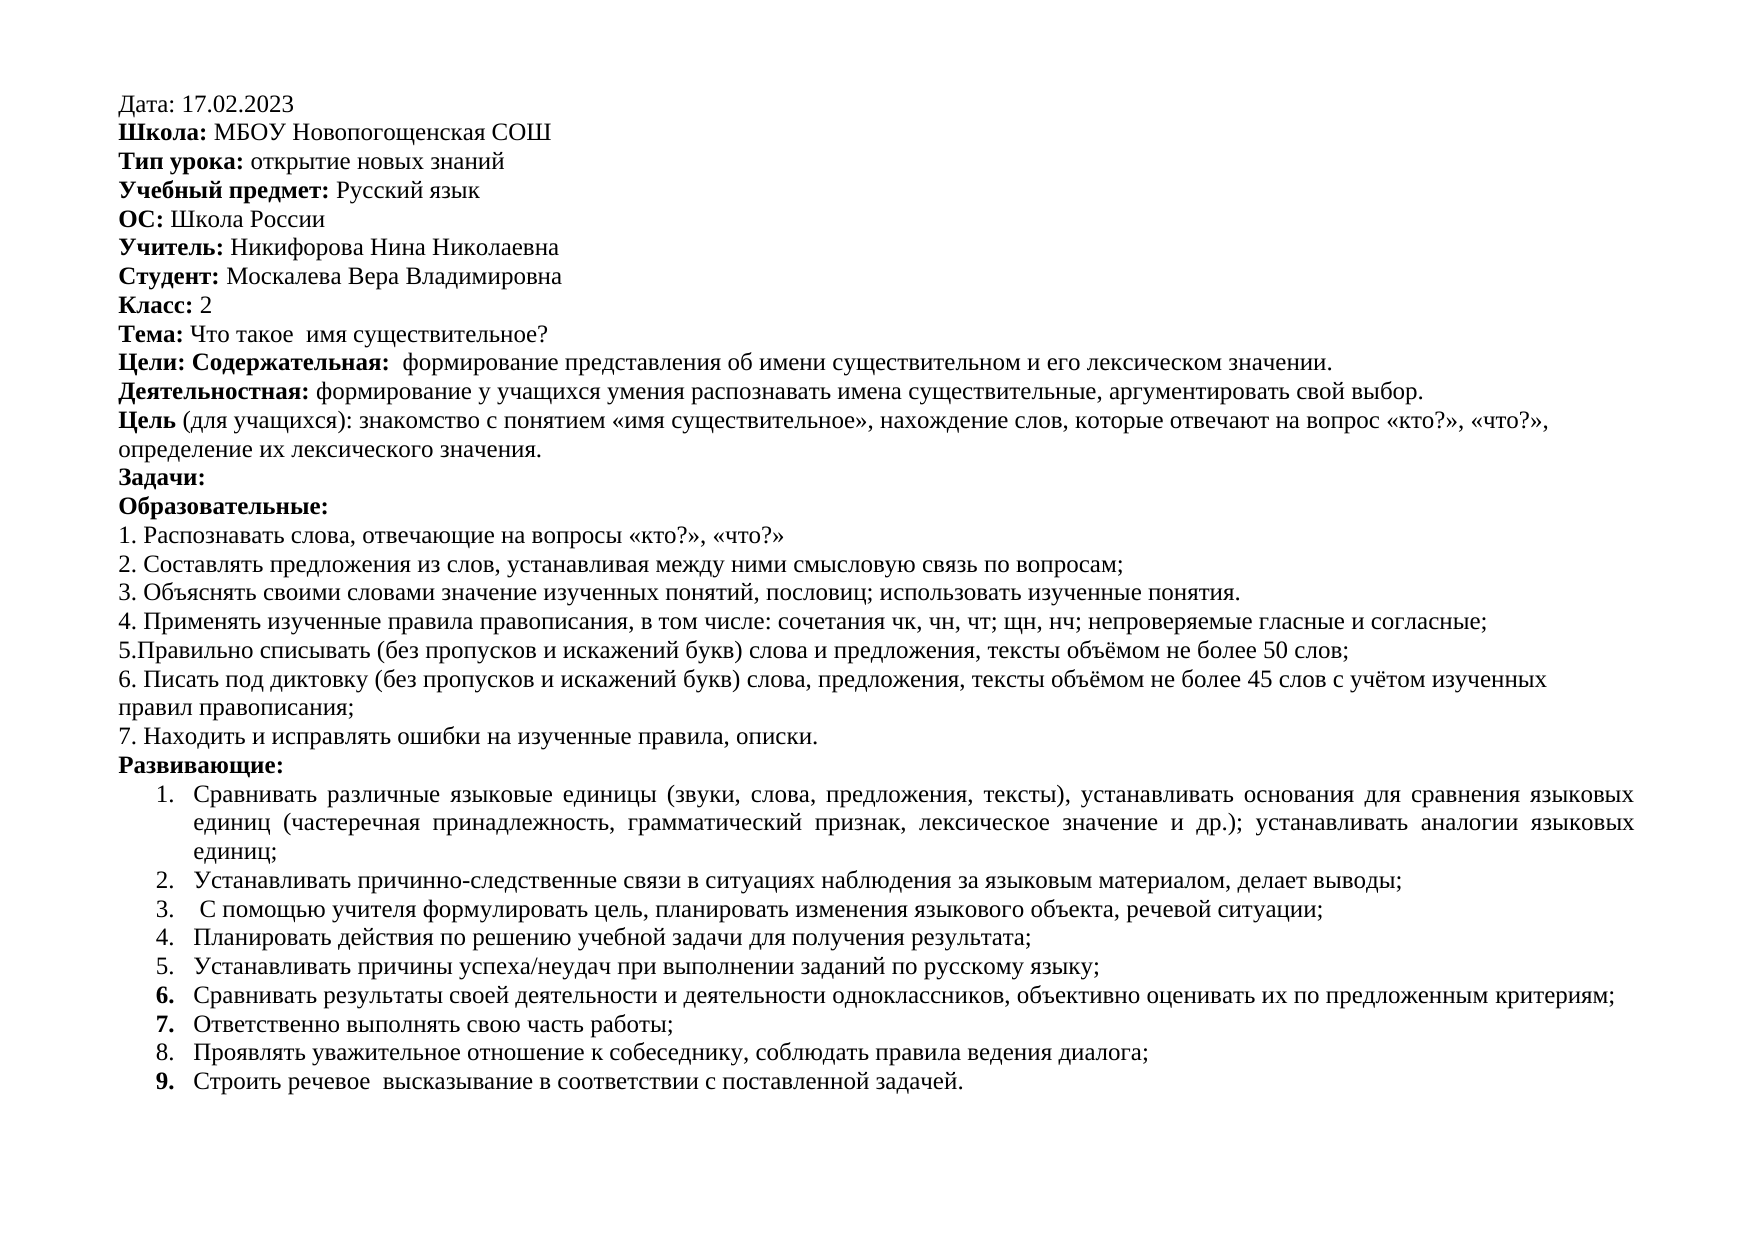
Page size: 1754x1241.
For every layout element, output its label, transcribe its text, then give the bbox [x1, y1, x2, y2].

text 3. Объяснять своими словами значение изученных понятий, пословиц; использовать изученные понятия. [118, 577, 1636, 606]
text правил правописания; [118, 692, 1636, 721]
list Ответственно выполнять свою часть работы; [156, 1009, 1636, 1037]
text Школа: МБОУ Новопогощенская СОШ [118, 117, 1636, 146]
text 2. Составлять предложения из слов, устанавливая между ними смысловую связь по вопросам; [118, 549, 1636, 577]
text Класс: 2 [118, 290, 1636, 319]
text 6. Писать под диктовку (без пропусков и искажений букв) слова, предложения, тексты объёмом не более 45 слов с учётом изученных [118, 664, 1636, 692]
text 1. Распознавать слова, отвечающие на вопросы «кто?», «что?» [118, 520, 1636, 549]
list Сравнивать различные языковые единицы (звуки, слова, предложения, тексты), устанавливать основания для сравнения языковых единиц (частеречная принадлежность, грамматический признак, лексическое значение и др.); устанавливать аналогии языковых единиц; [156, 779, 1636, 865]
text Тема: Что такое имя существительное? [118, 319, 1636, 347]
list Проявлять уважительное отношение к собеседнику, соблюдать правила ведения диалога; [156, 1037, 1636, 1066]
list Планировать действия по решению учебной задачи для получения результата; [156, 922, 1636, 951]
text Задачи: [118, 462, 1636, 491]
text 5.Правильно списывать (без пропусков и искажений букв) слова и предложения, тексты объёмом не более 50 слов; [118, 635, 1636, 664]
list Устанавливать причинно-следственные связи в ситуациях наблюдения за языковым материалом, делает выводы; [156, 865, 1636, 894]
list Устанавливать причины успеха/неудач при выполнении заданий по русскому языку; [156, 951, 1636, 980]
text Цели: Содержательная: формирование представления об имени существительном и его лексическом значении. [118, 347, 1636, 376]
text Развивающие: [118, 750, 1636, 779]
text Деятельностная: формирование у учащихся умения распознавать имена существительные, аргументировать свой выбор. [118, 376, 1636, 405]
text Студент: Москалева Вера Владимировна [118, 261, 1636, 290]
text 4. Применять изученные правила правописания, в том числе: сочетания чк, чн, чт; щн, нч; непроверяемые гласные и согласные; [118, 606, 1636, 635]
text Образовательные: [118, 491, 1636, 520]
list С помощью учителя формулировать цель, планировать изменения языкового объекта, речевой ситуации; [156, 894, 1636, 922]
text ОС: Школа России [118, 204, 1636, 232]
list Строить речевое высказывание в соответствии с поставленной задачей. [156, 1066, 1636, 1095]
list Сравнивать результаты своей деятельности и деятельности одноклассников, объективно оценивать их по предложенным критериям; [156, 980, 1636, 1009]
text Дата: 17.02.2023 [118, 89, 1636, 117]
text 7. Находить и исправлять ошибки на изученные правила, описки. [118, 721, 1636, 750]
text Учебный предмет: Русский язык [118, 175, 1636, 204]
text Тип урока: открытие новых знаний [118, 146, 1636, 175]
text Учитель: Никифорова Нина Николаевна [118, 232, 1636, 261]
text Цель (для учащихся): знакомство с понятием «имя существительное», нахождение слов, которые отвечают на вопрос «кто?», «что?», определение их лексического значения. [118, 405, 1636, 462]
